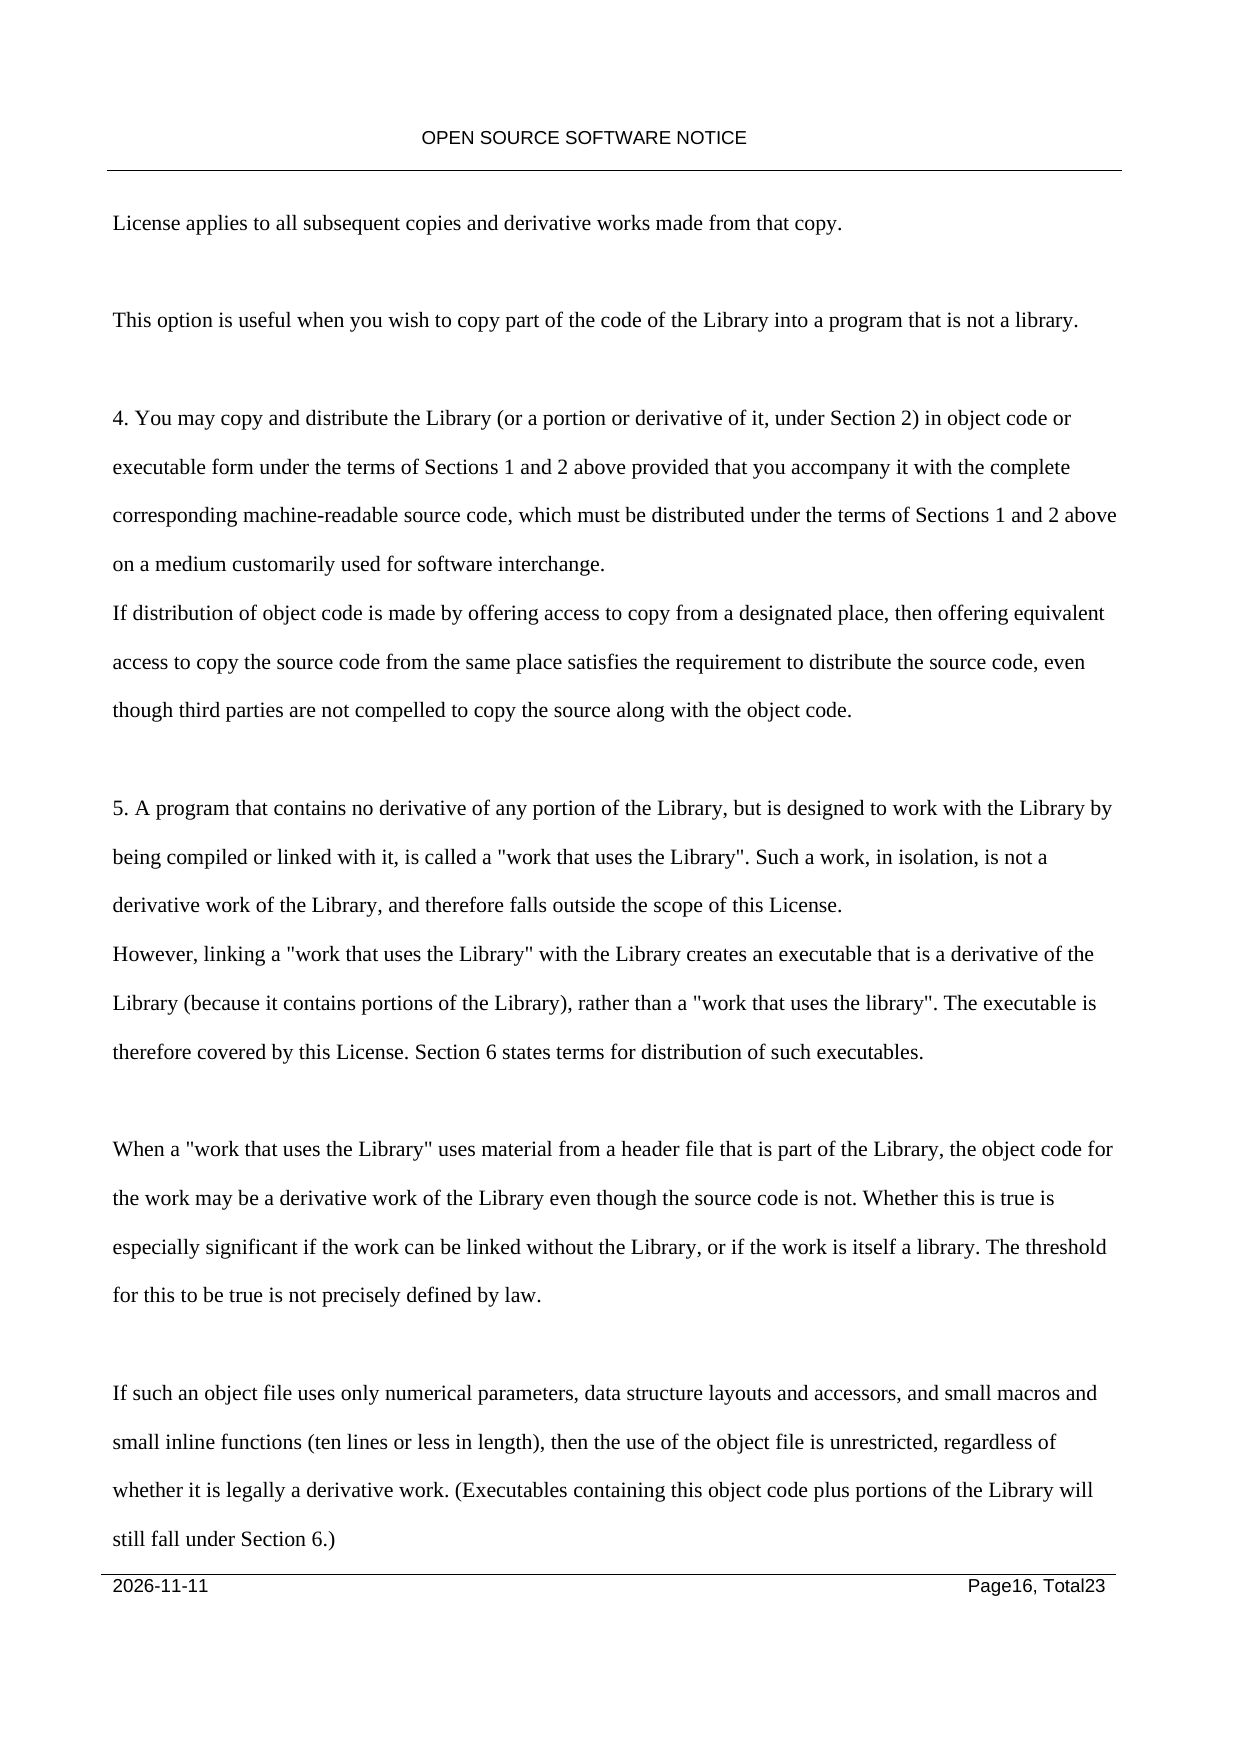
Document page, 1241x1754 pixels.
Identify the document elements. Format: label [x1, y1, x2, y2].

text [112, 206, 1128, 1555]
